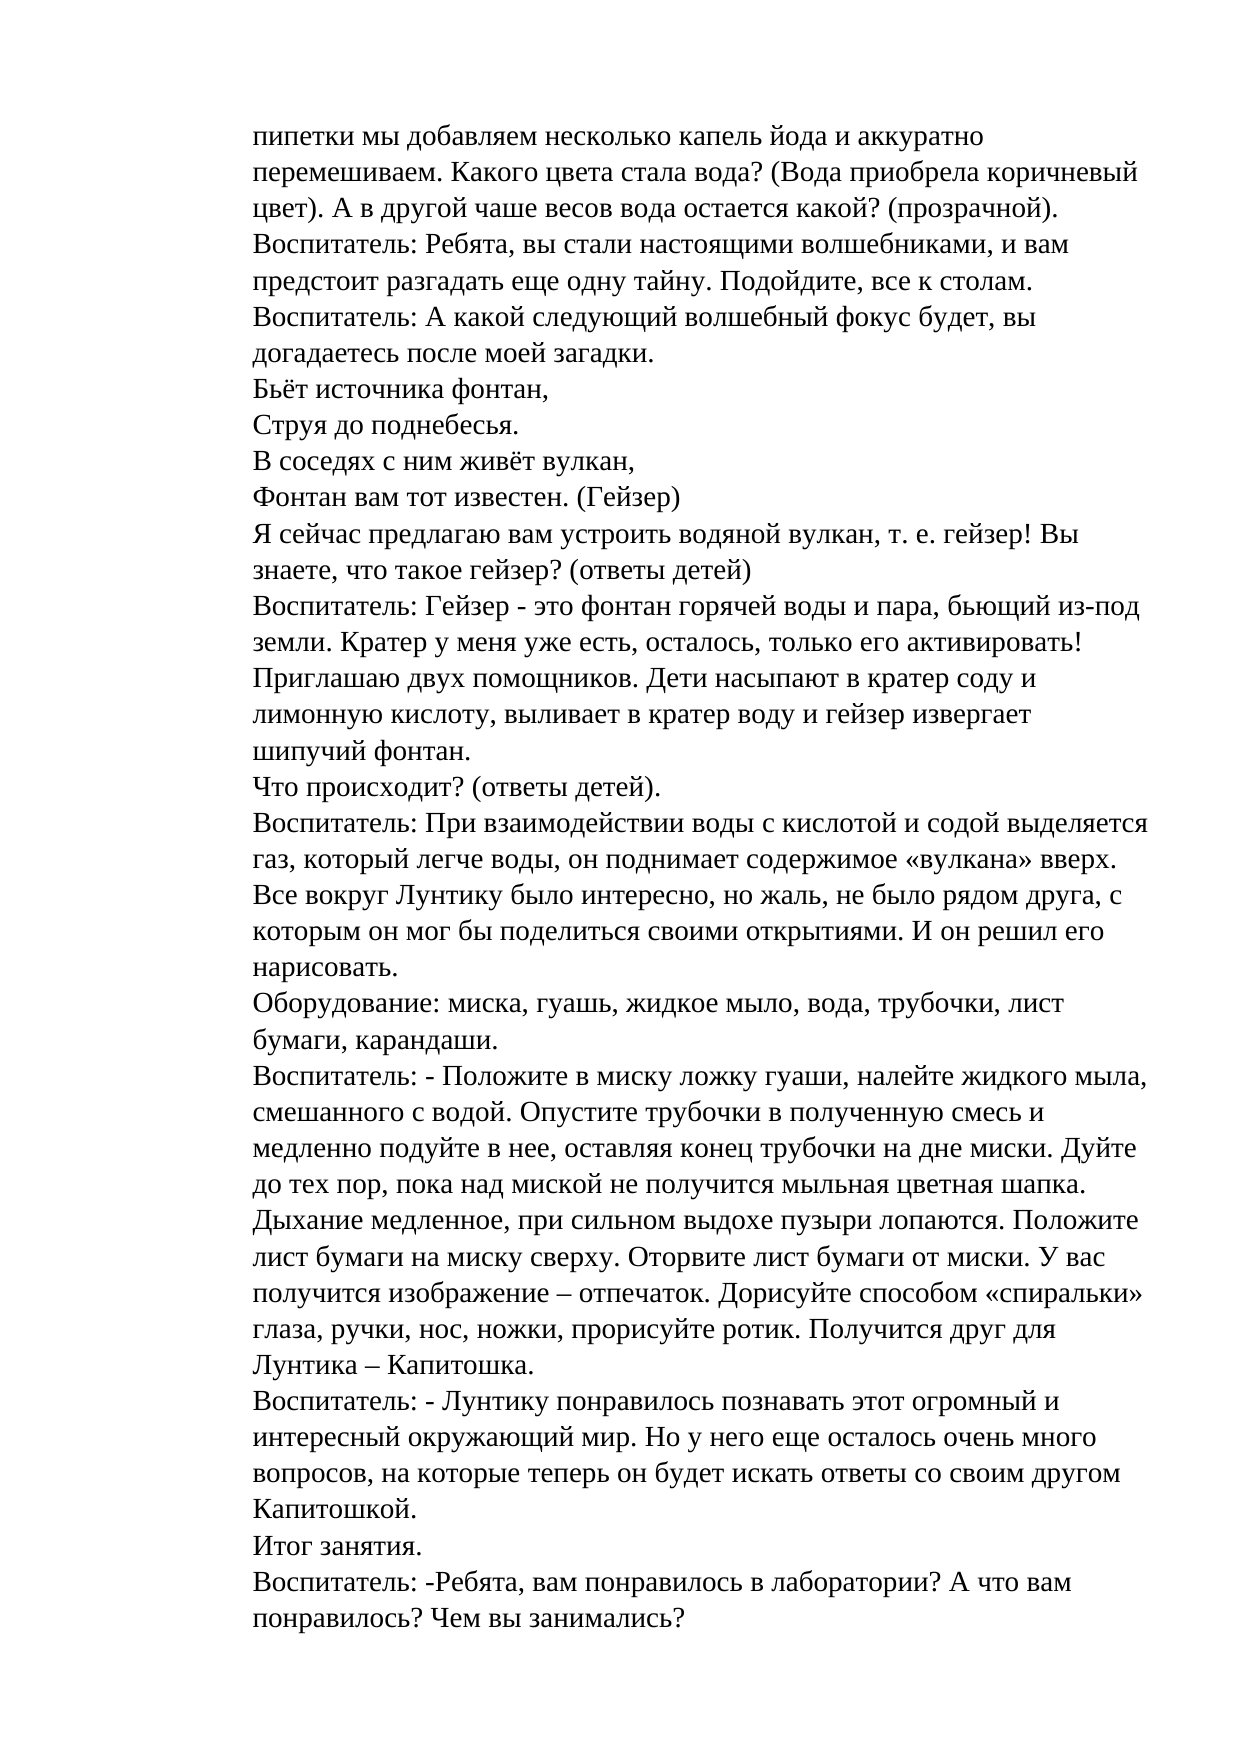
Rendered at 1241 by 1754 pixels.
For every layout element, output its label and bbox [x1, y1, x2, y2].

text [252, 118, 1152, 1634]
